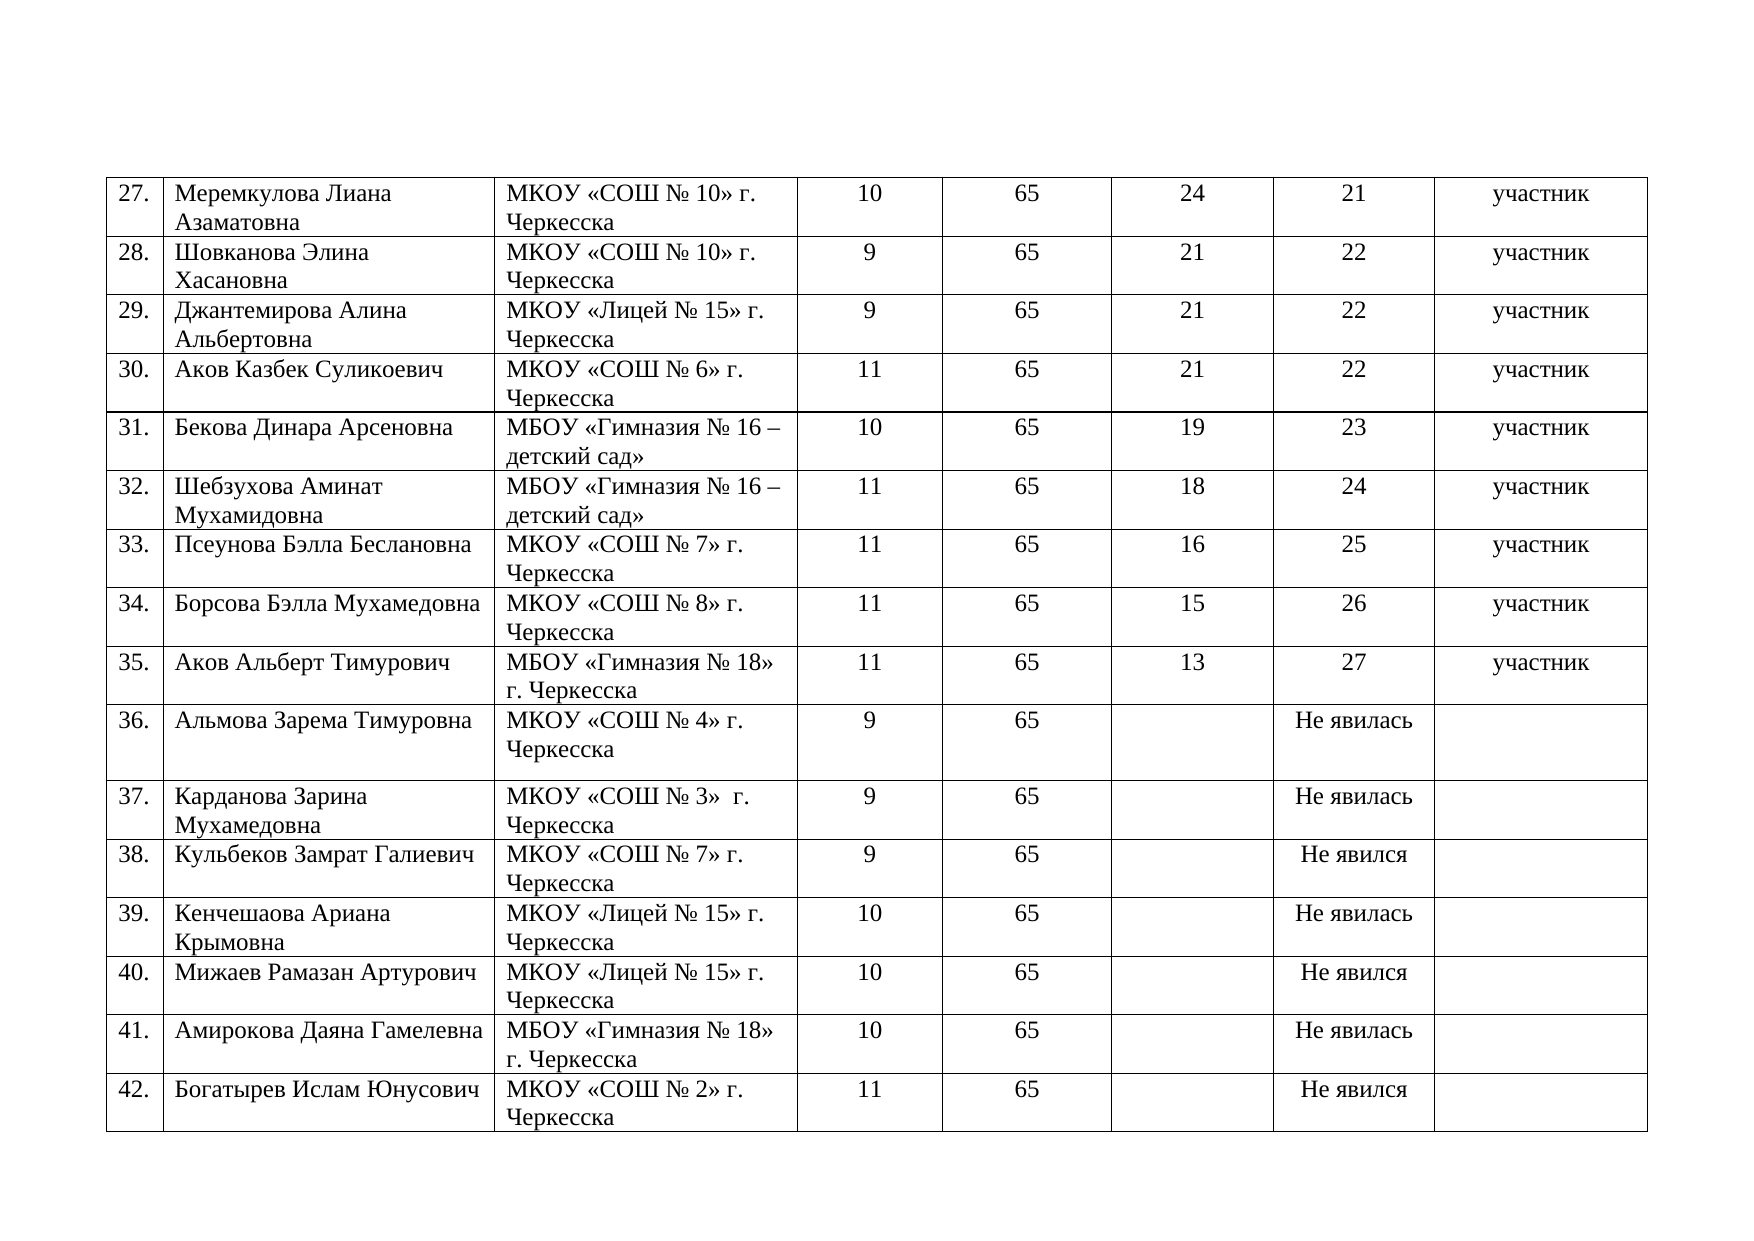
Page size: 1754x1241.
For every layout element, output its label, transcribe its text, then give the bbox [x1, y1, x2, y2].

table_cell [1112, 1015, 1273, 1073]
table_cell Аков Казбек Суликоевич [164, 354, 494, 411]
table_cell 22 [1274, 295, 1434, 353]
table_cell [107, 840, 163, 897]
table_cell [107, 588, 163, 646]
table_cell Бекова Динара Арсеновна [164, 413, 494, 470]
table_cell 25 [1274, 530, 1434, 587]
table_cell 65 [943, 898, 1111, 956]
table_cell 9 [798, 237, 942, 294]
table_cell 65 [943, 840, 1111, 897]
table_cell МБОУ «Гимназия № 18» г. Черкесска [495, 647, 797, 704]
table_cell [107, 530, 163, 587]
table_cell [1112, 957, 1273, 1014]
table_cell 21 [1112, 354, 1273, 411]
table_cell участник [1435, 530, 1647, 587]
table_cell участник [1435, 295, 1647, 353]
table_cell Кенчешаова Ариана Крымовна [164, 898, 494, 956]
table_cell Не явился [1274, 840, 1434, 897]
table_cell Джантемирова Алина Альбертовна [164, 295, 494, 353]
table_cell 13 [1112, 647, 1273, 704]
table_cell [1435, 898, 1647, 956]
table_cell [107, 295, 163, 353]
table_cell МКОУ «СОШ № 3» г. Черкесска [495, 781, 797, 838]
table_cell Шовканова Элина Хасановна [164, 237, 494, 294]
table_cell 11 [798, 1074, 942, 1131]
table_cell Кульбеков Замрат Галиевич [164, 840, 494, 897]
table_cell МКОУ «СОШ № 8» г. Черкесска [495, 588, 797, 646]
table_cell 26 [1274, 588, 1434, 646]
table_cell [107, 957, 163, 1014]
table_cell 21 [1112, 295, 1273, 353]
table_cell 16 [1112, 530, 1273, 587]
table_cell Не явилась [1274, 781, 1434, 838]
table_cell [107, 178, 163, 236]
table_cell [107, 471, 163, 528]
table_cell участник [1435, 647, 1647, 704]
table_cell [1112, 898, 1273, 956]
table_cell 9 [798, 840, 942, 897]
table_cell Меремкулова Лиана Азаматовна [164, 178, 494, 236]
table_cell 19 [1112, 413, 1273, 470]
table_cell 27 [1274, 647, 1434, 704]
table_cell 65 [943, 1074, 1111, 1131]
table_cell 65 [943, 178, 1111, 236]
table_cell 65 [943, 588, 1111, 646]
table_cell 65 [943, 471, 1111, 528]
table_cell Амирокова Даяна Гамелевна [164, 1015, 494, 1073]
table_cell [1112, 1074, 1273, 1131]
table_cell 65 [943, 413, 1111, 470]
table_cell Не явилась [1274, 705, 1434, 780]
table_cell МБОУ «Гимназия № 16 – детский сад» [495, 471, 797, 528]
table_cell 9 [798, 705, 942, 780]
table_cell МКОУ «СОШ № 7» г. Черкесска [495, 840, 797, 897]
table_cell МКОУ «СОШ № 4» г. Черкесска [495, 705, 797, 780]
table_cell 15 [1112, 588, 1273, 646]
table_cell участник [1435, 354, 1647, 411]
table_cell МКОУ «Лицей № 15» г. Черкесска [495, 957, 797, 1014]
table_cell [1435, 957, 1647, 1014]
table_cell Мижаев Рамазан Артурович [164, 957, 494, 1014]
table_cell Шебзухова Аминат Мухамидовна [164, 471, 494, 528]
table_cell 10 [798, 413, 942, 470]
table_cell МКОУ «Лицей № 15» г. Черкесска [495, 295, 797, 353]
table_cell участник [1435, 471, 1647, 528]
table_cell [107, 1074, 163, 1131]
table_cell 10 [798, 957, 942, 1014]
table_cell 65 [943, 354, 1111, 411]
table_cell 23 [1274, 413, 1434, 470]
table_cell МКОУ «СОШ № 10» г. Черкесска [495, 178, 797, 236]
table_cell 65 [943, 781, 1111, 838]
table_cell 21 [1112, 237, 1273, 294]
table_cell [1435, 1015, 1647, 1073]
table_cell участник [1435, 178, 1647, 236]
table_cell 18 [1112, 471, 1273, 528]
table_cell МБОУ «Гимназия № 18» г. Черкесска [495, 1015, 797, 1073]
table_cell 11 [798, 354, 942, 411]
table_cell 11 [798, 530, 942, 587]
table_cell 65 [943, 1015, 1111, 1073]
table_cell МКОУ «СОШ № 10» г. Черкесска [495, 237, 797, 294]
table_cell [1435, 781, 1647, 838]
table_cell 24 [1274, 471, 1434, 528]
table_cell 10 [798, 1015, 942, 1073]
table_cell Псеунова Бэлла Беслановна [164, 530, 494, 587]
table_cell 21 [1274, 178, 1434, 236]
table_cell участник [1435, 237, 1647, 294]
table_cell [1435, 705, 1647, 780]
table_cell Аков Альберт Тимурович [164, 647, 494, 704]
table_cell [1112, 705, 1273, 780]
table_cell МБОУ «Гимназия № 16 – детский сад» [495, 413, 797, 470]
table_cell 22 [1274, 237, 1434, 294]
table_cell Альмова Зарема Тимуровна [164, 705, 494, 780]
table_cell [107, 1015, 163, 1073]
table_cell 10 [798, 178, 942, 236]
table_cell [107, 705, 163, 780]
table_cell 65 [943, 530, 1111, 587]
table_cell [107, 413, 163, 470]
table_cell Не явилась [1274, 898, 1434, 956]
table_cell Борсова Бэлла Мухамедовна [164, 588, 494, 646]
table_cell 65 [943, 295, 1111, 353]
table_cell МКОУ «Лицей № 15» г. Черкесска [495, 898, 797, 956]
table_cell [1112, 781, 1273, 838]
table_cell [1112, 840, 1273, 897]
table_cell Богатырев Ислам Юнусович [164, 1074, 494, 1131]
table_cell 10 [798, 898, 942, 956]
table_cell 65 [943, 705, 1111, 780]
table_cell [107, 237, 163, 294]
table_cell [107, 647, 163, 704]
table_cell [107, 898, 163, 956]
table_cell участник [1435, 588, 1647, 646]
table_cell [1435, 840, 1647, 897]
table_cell МКОУ «СОШ № 6» г. Черкесска [495, 354, 797, 411]
table_cell МКОУ «СОШ № 7» г. Черкесска [495, 530, 797, 587]
table_cell [107, 781, 163, 838]
table_cell Не явился [1274, 1074, 1434, 1131]
table_cell Не явилась [1274, 1015, 1434, 1073]
table_cell 24 [1112, 178, 1273, 236]
table_cell [1435, 1074, 1647, 1131]
table_cell Карданова Зарина Мухамедовна [164, 781, 494, 838]
table_cell МКОУ «СОШ № 2» г. Черкесска [495, 1074, 797, 1131]
table_cell [107, 354, 163, 411]
table_cell 11 [798, 588, 942, 646]
table_cell 11 [798, 471, 942, 528]
table_cell 65 [943, 957, 1111, 1014]
table_cell 11 [798, 647, 942, 704]
table_cell 9 [798, 295, 942, 353]
table_cell 9 [798, 781, 942, 838]
table_cell участник [1435, 413, 1647, 470]
table_cell 65 [943, 647, 1111, 704]
table_cell Не явился [1274, 957, 1434, 1014]
table_cell 65 [943, 237, 1111, 294]
table_cell 22 [1274, 354, 1434, 411]
